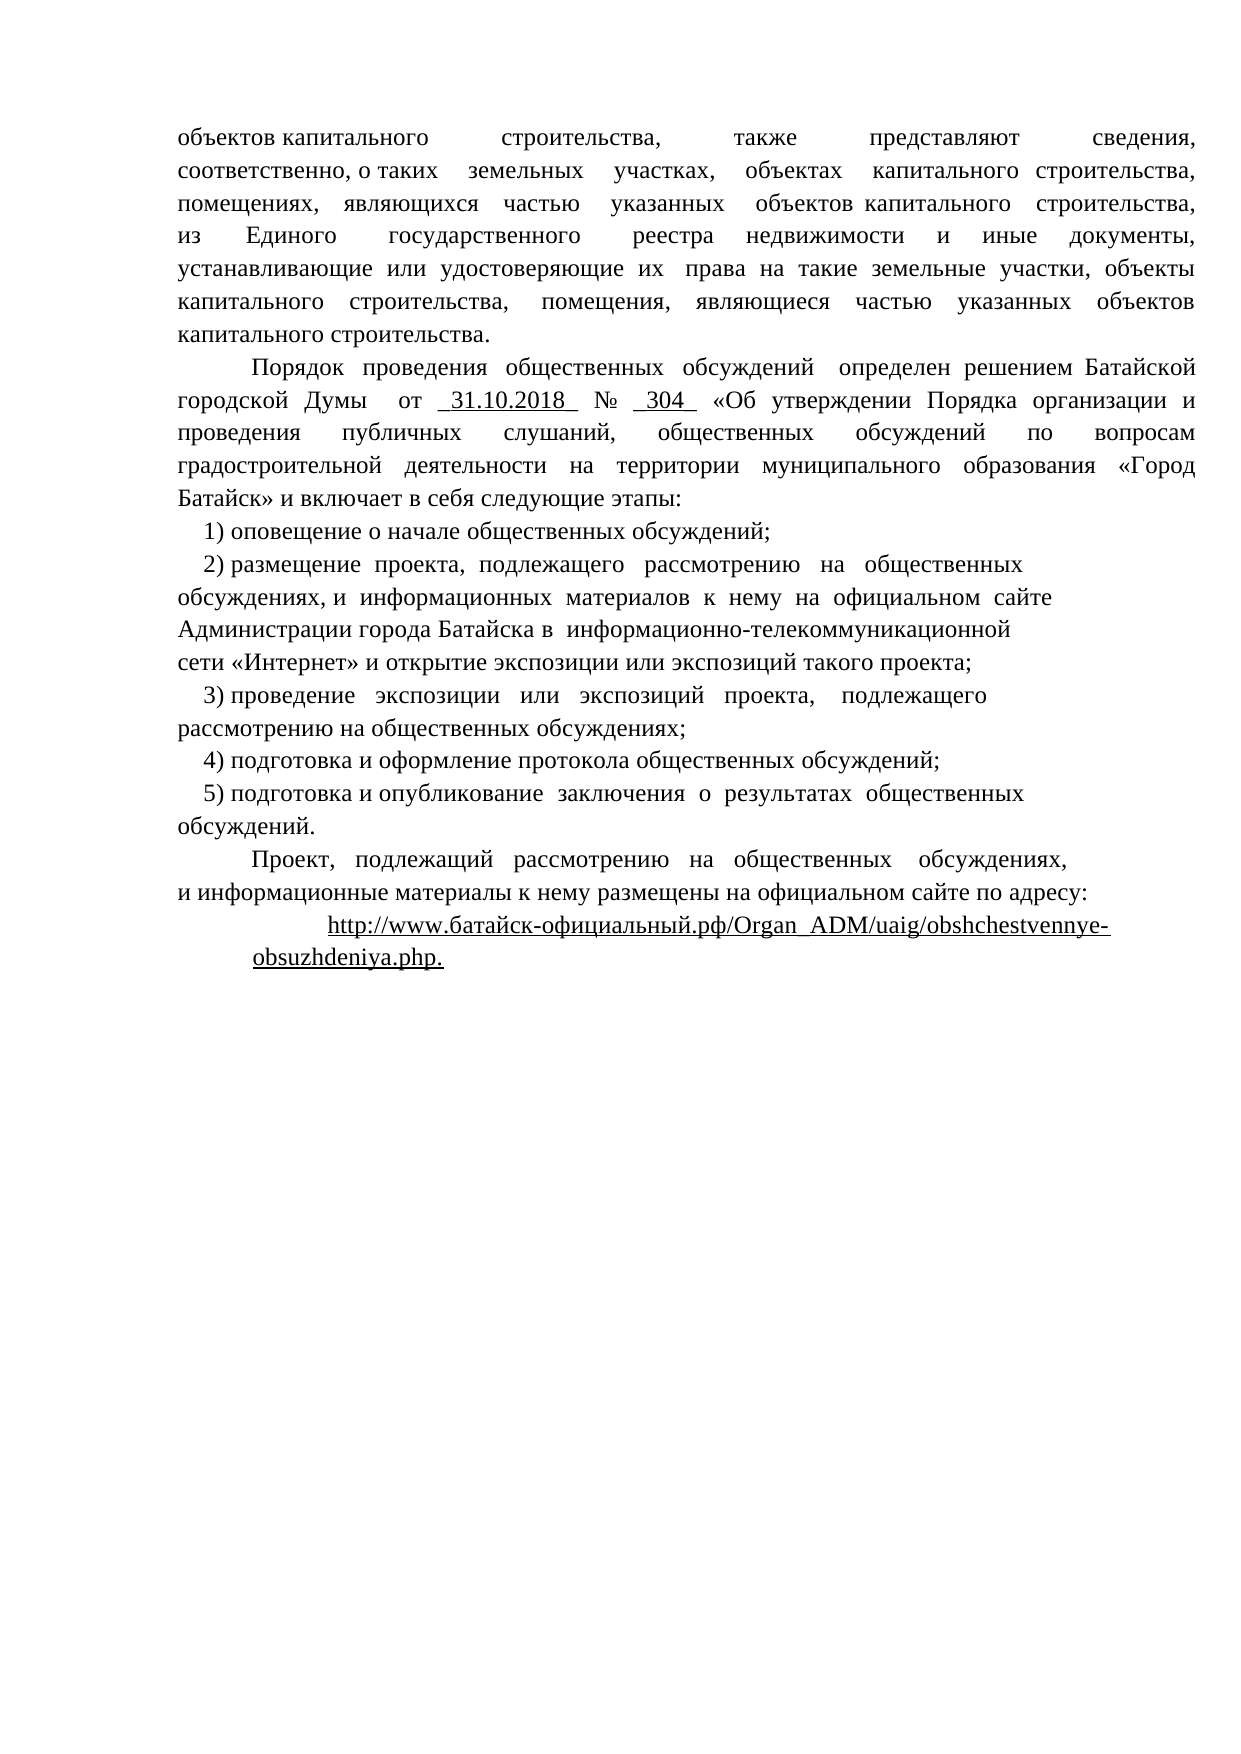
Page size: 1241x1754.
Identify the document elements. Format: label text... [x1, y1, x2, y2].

text 1) оповещение о начале общественных обсуждений; [177, 512, 1196, 545]
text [177, 118, 1196, 348]
text Администрации города Батайска в информационно-телекоммуникационной [177, 610, 1196, 643]
text 4) подготовка и оформление протокола общественных обсуждений; [177, 742, 1196, 774]
text Порядок проведения общественных обсуждений определен решением Батайской городской Думы от _31.10.2018_ № _304_ «Об утверждении Порядка организации и проведения публичных слушаний, общественных обсуждений по вопросам градостроительной деятельности на территории муниципального образования «Город Батайск» и включает в себя следующие этапы: [177, 348, 1196, 512]
text сети «Интернет» и открытие экспозиции или экспозиций такого проекта; [177, 643, 1196, 676]
text и информационные материалы к нему размещены на официальном сайте по адресу: [177, 873, 1196, 906]
text Проект, подлежащий рассмотрению на общественных обсуждениях, [177, 840, 1196, 873]
text 3) проведение экспозиции или экспозиций проекта, подлежащего [177, 676, 1196, 709]
text 5) подготовка и опубликование заключения о результатах общественных [177, 774, 1196, 807]
text рассмотрению на общественных обсуждениях; [177, 709, 1196, 742]
text обсуждениях, и информационных материалов к нему на официальном сайте [177, 577, 1196, 610]
list http://www.батайск-официальный.рф/Organ_ADM/uaig/obshchestvennye-obsuzhdeniya.php. [252, 906, 1196, 971]
text 2) размещение проекта, подлежащего рассмотрению на общественных [177, 545, 1196, 577]
text обсуждений. [177, 807, 1196, 840]
